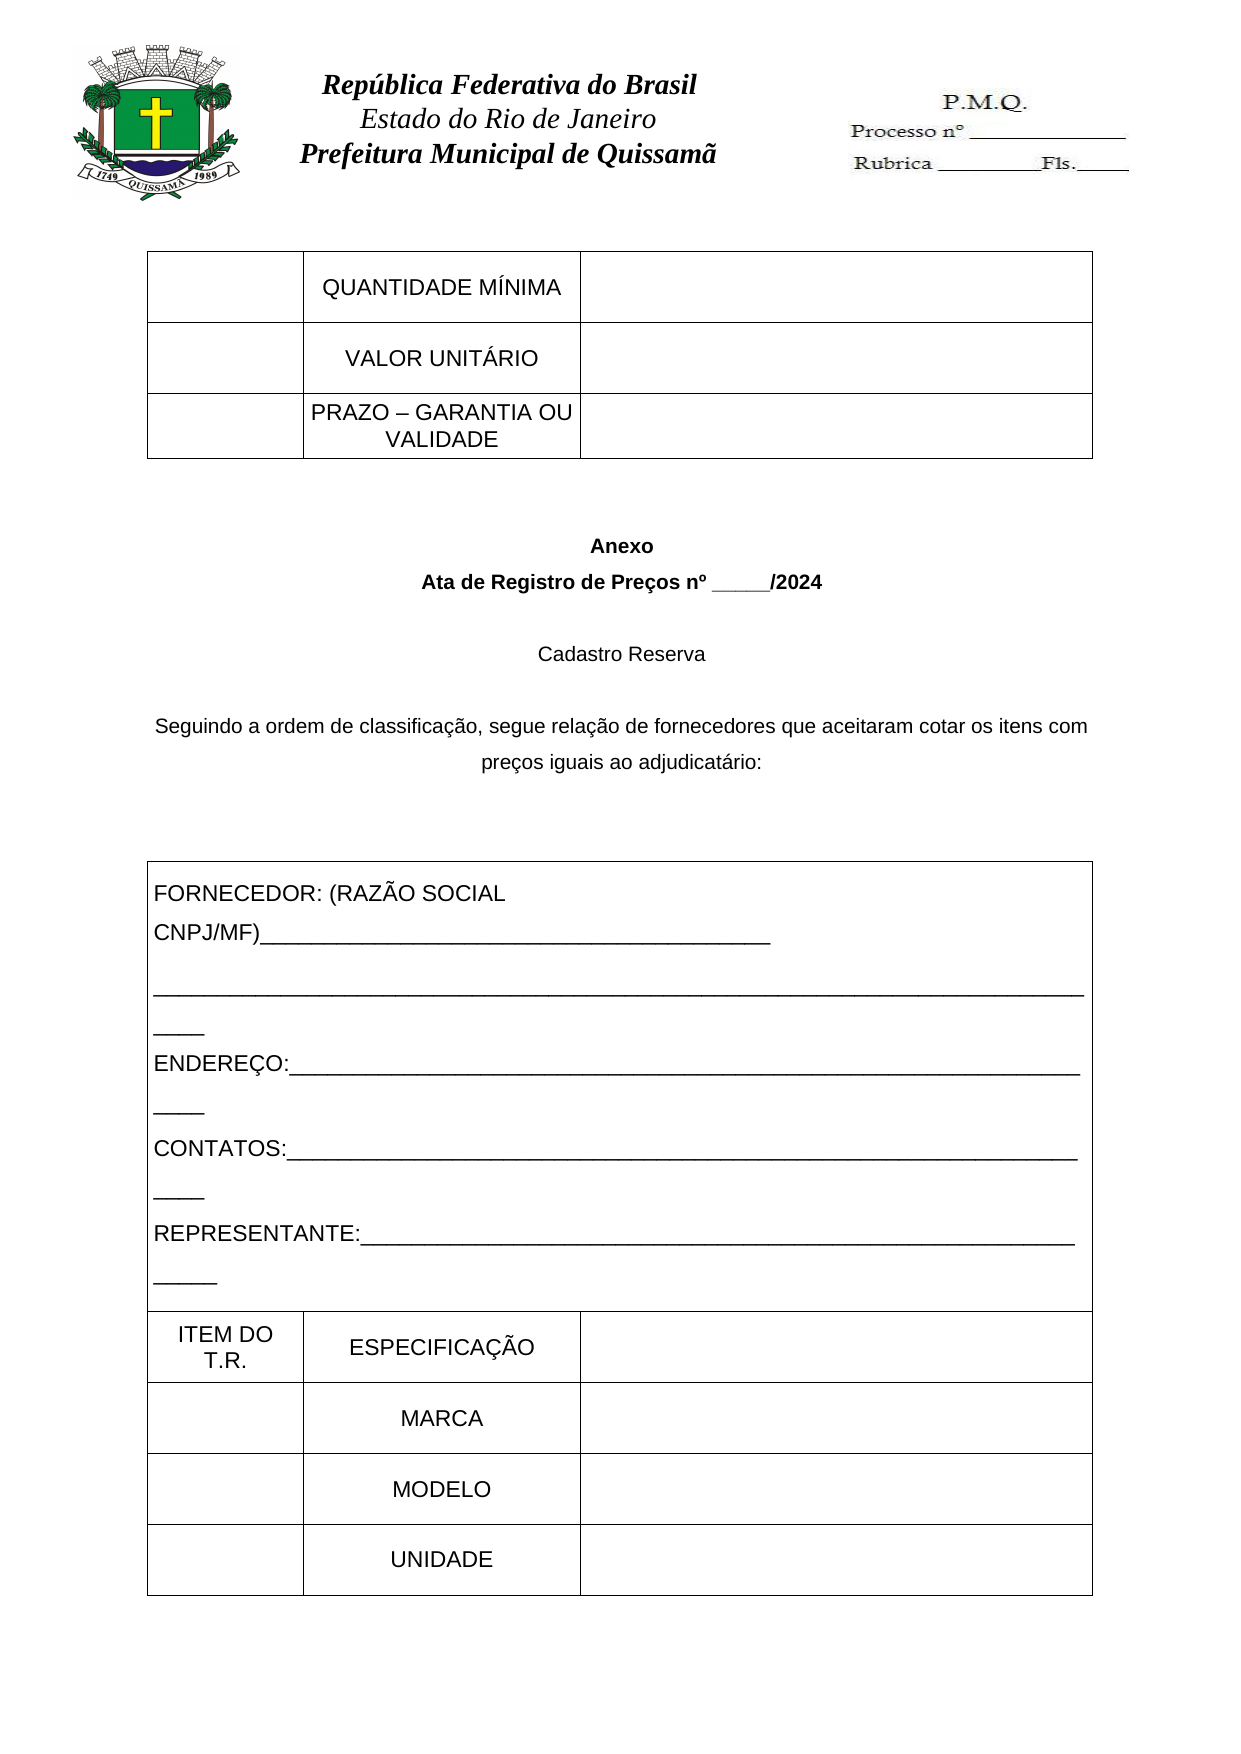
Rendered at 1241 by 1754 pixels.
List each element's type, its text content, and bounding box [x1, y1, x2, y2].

table_cell MODELO [304, 1454, 580, 1524]
table_cell [148, 1383, 303, 1453]
table_cell QUANTIDADE MÍNIMA [304, 252, 580, 322]
table_cell UNIDADE [304, 1525, 580, 1594]
text Anexo [148, 534, 1096, 558]
table_cell [148, 252, 303, 322]
table_cell [148, 323, 303, 393]
table_cell VALOR UNITÁRIO [304, 323, 580, 393]
table_header FORNECEDOR: (RAZÃO SOCIAL CNPJ/MF)________________________________________ _____________________________________________________________________________ ENDEREÇO:__________________________________________________________________ CONTATOS:__________________________________________________________________ REPRESENTANTE:_____________________________________________________________ [148, 862, 1092, 1311]
text Ata de Registro de Preços nº _____/2024 [148, 570, 1096, 594]
table_cell [148, 1454, 303, 1524]
table_cell [148, 1525, 303, 1594]
table_cell ESPECIFICAÇÃO [304, 1312, 580, 1382]
table_cell [148, 394, 303, 458]
table_cell [581, 1454, 1092, 1524]
table_cell [581, 394, 1092, 458]
text Seguindo a ordem de classificação, segue relação de fornecedores que aceitaram cotar os itens com preços iguais ao adjudicatário: [148, 714, 1096, 774]
text Cadastro Reserva [148, 642, 1096, 666]
table_cell MARCA [304, 1383, 580, 1453]
table_cell [581, 1525, 1092, 1594]
table_cell PRAZO – GARANTIA OU VALIDADE [304, 394, 580, 458]
picture [73, 45, 240, 201]
table_cell [581, 252, 1092, 322]
table_cell [581, 1312, 1092, 1382]
table_cell [581, 1383, 1092, 1453]
picture [848, 88, 1129, 178]
table_cell ITEM DO T.R. [148, 1312, 303, 1382]
table_cell [581, 323, 1092, 393]
